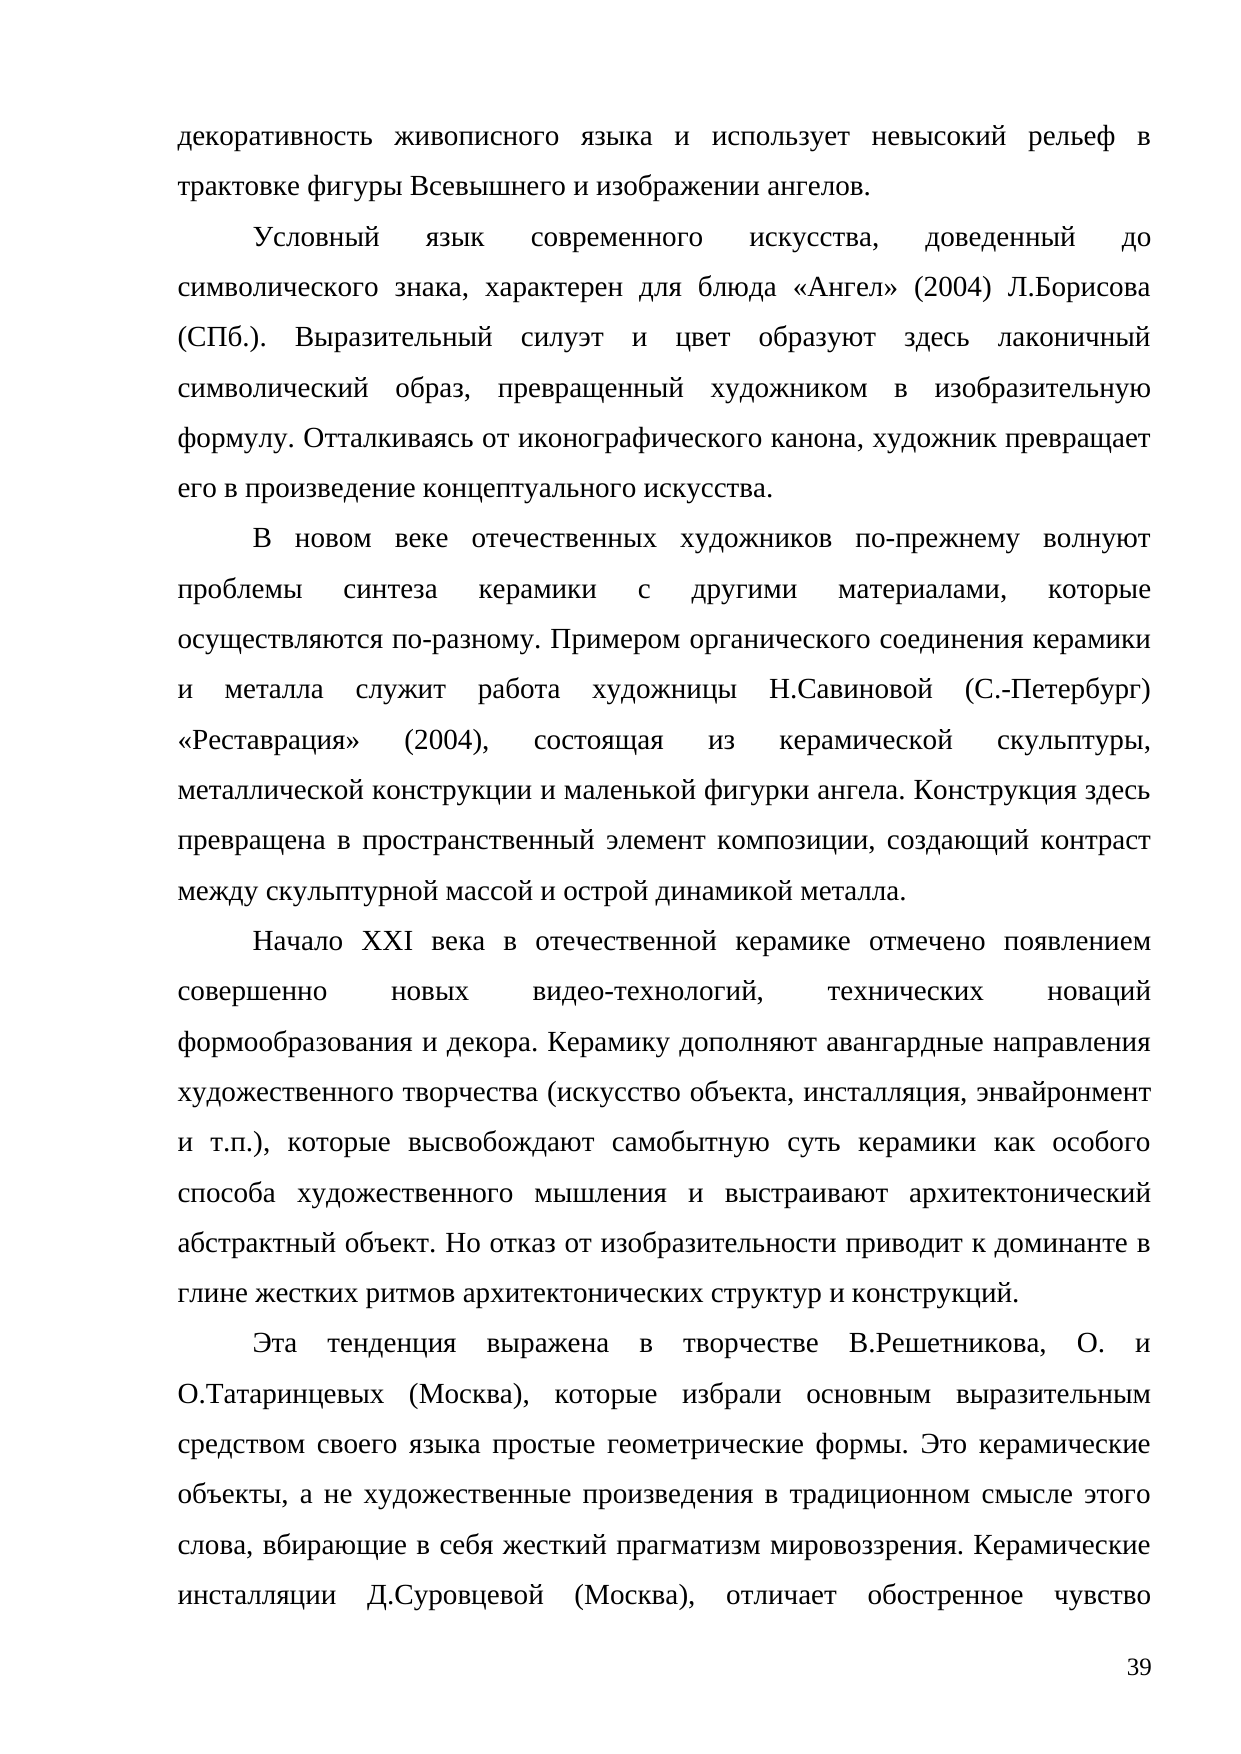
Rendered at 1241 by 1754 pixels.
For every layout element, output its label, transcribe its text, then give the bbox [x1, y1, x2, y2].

text Начало XXI века в отечественной керамике отмечено появлением совершенно новых видео-технологий, технических новаций формообразования и декора. Керамику дополняют авангардные направления художественного творчества (искусство объекта, инсталляция, энвайронмент и т.п.), которые высвобождают самобытную суть керамики как особого способа художественного мышления и выстраивают архитектонический абстрактный объект. Но отказ от изобразительности приводит к доминанте в глине жестких ритмов архитектонических структур и конструкций. [177, 923, 1152, 1309]
text Условный язык современного искусства, доведенный до символического знака, характерен для блюда «Ангел» (2004) Л.Борисова (СПб.). Выразительный силуэт и цвет образуют здесь лаконичный символический образ, превращенный художником в изобразительную формулу. Отталкиваясь от иконографического канона, художник превращает его в произведение концептуального искусства. [177, 219, 1152, 504]
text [177, 118, 1152, 202]
text В новом веке отечественных художников по-прежнему волнуют проблемы синтеза керамики с другими материалами, которые осуществляются по-разному. Примером органического соединения керамики и металла служит работа художницы Н.Савиновой (С.-Петербург) «Реставрация» (2004), состоящая из керамической скульптуры, металлической конструкции и маленькой фигурки ангела. Конструкция здесь превращена в пространственный элемент композиции, создающий контраст между скульптурной массой и острой динамикой металла. [177, 521, 1152, 906]
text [177, 1326, 1152, 1611]
